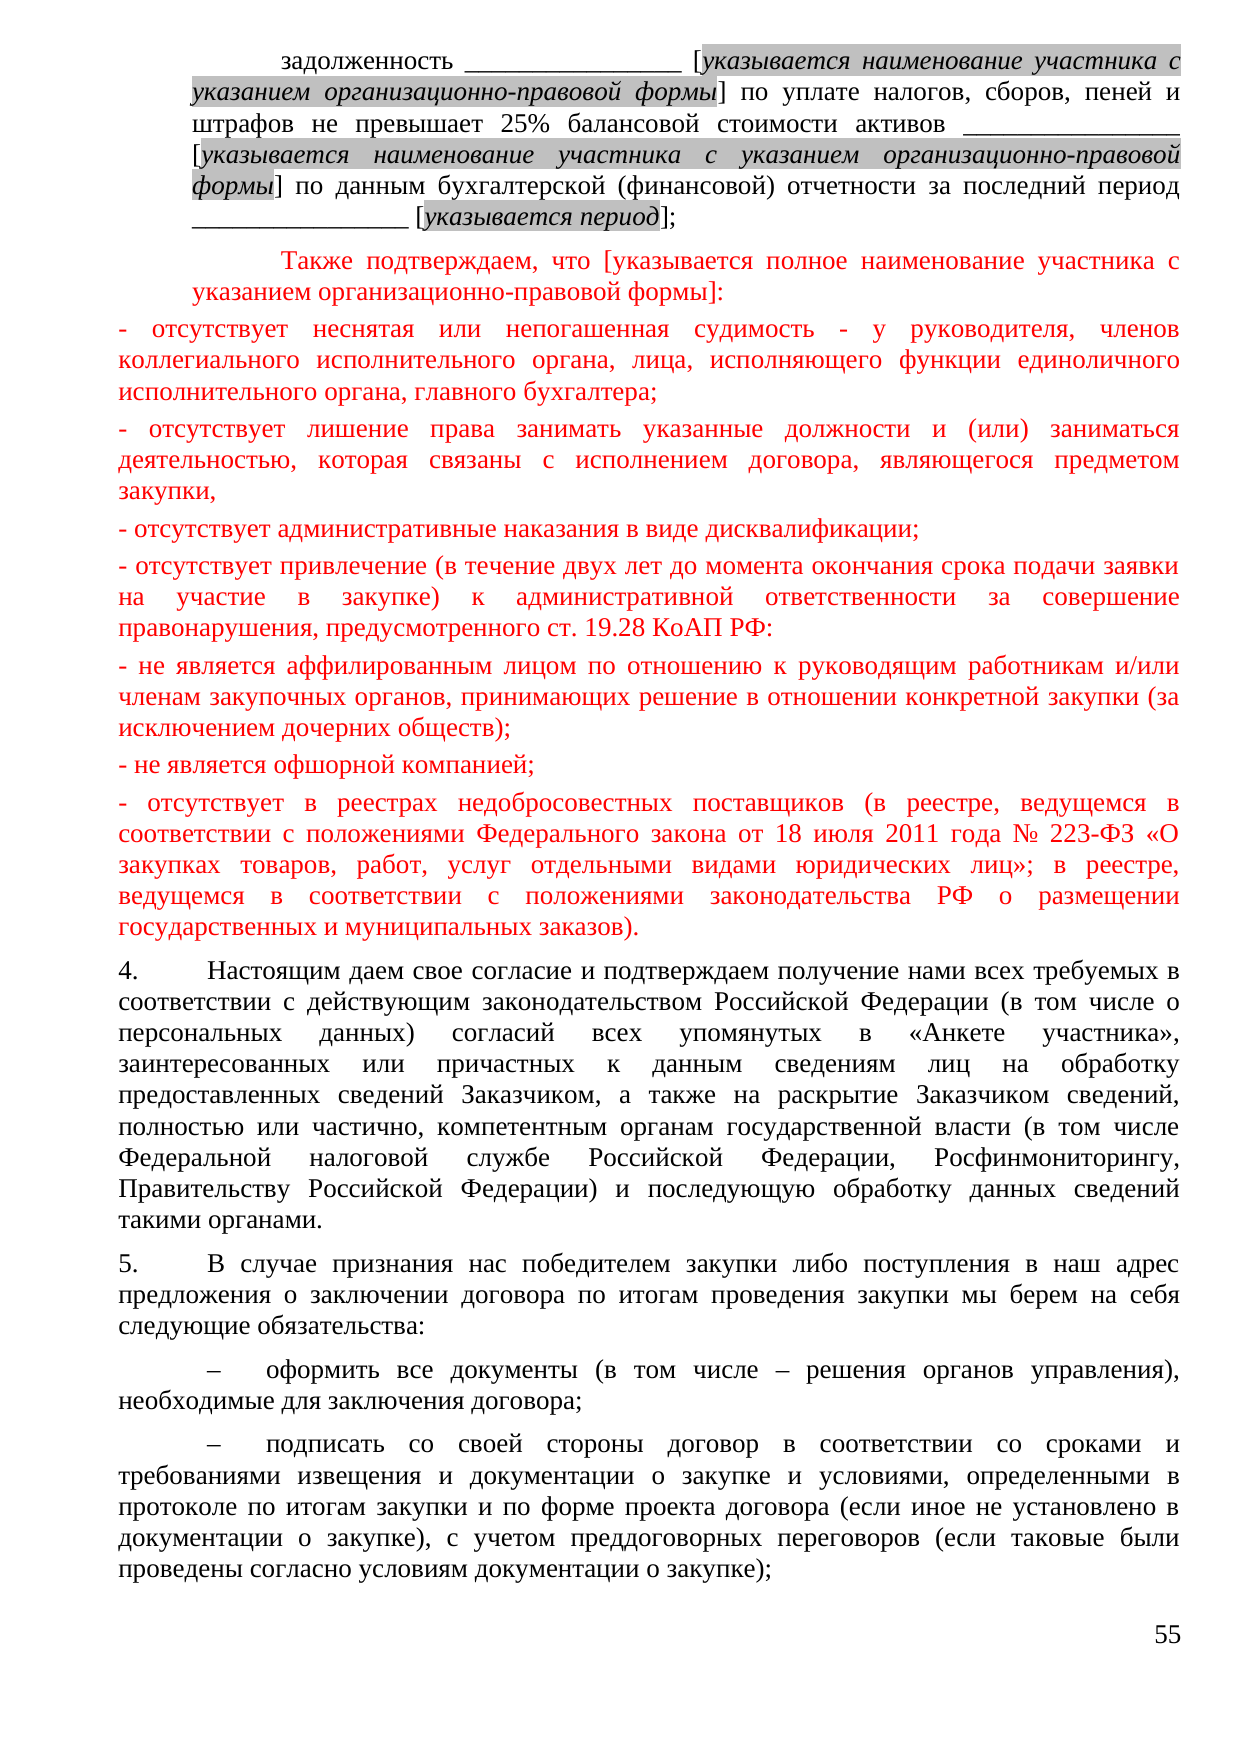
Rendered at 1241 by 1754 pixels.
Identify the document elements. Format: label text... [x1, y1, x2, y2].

text - не является аффилированным лицом по отношению к руководящим работникам и/или членам закупочных органов, принимающих решение в отношении конкретной закупки (за исключением дочерних обществ); [118, 649, 1181, 742]
text Также подтверждаем, что [указывается полное наименование участника с указанием организационно-правовой формы]: [192, 244, 1181, 306]
text - отсутствует лишение права занимать указанные должности и (или) заниматься деятельностью, которая связаны с исполнением договора, являющегося предметом закупки, [118, 412, 1181, 505]
text задолженность ________________ [указывается наименование участника с указанием организационно-правовой формы] по уплате налогов, сборов, пеней и штрафов не превышает 25% балансовой стоимости активов ________________ [указывается наименование участника с указанием организационно-правовой формы] по данным бухгалтерской (финансовой) отчетности за последний период ________________ [указывается период]; [192, 76, 1181, 169]
list подписать со своей стороны договор в соответствии со сроками и требованиями извещения и документации о закупке и условиями, определенными в протоколе по итогам закупки и по форме проекта договора (если иное не установлено в документации о закупке), с учетом преддоговорных переговоров (если таковые были проведены согласно условиям документации о закупке); [118, 1428, 1181, 1583]
list оформить все документы (в том числе – решения органов управления), необходимые для заключения договора; [118, 1353, 1181, 1415]
list Настоящим даем свое согласие и подтверждаем получение нами всех требуемых в соответствии с действующим законодательством Российской Федерации (в том числе о персональных данных) согласий всех упомянутых в «Анкете участника», заинтересованных или причастных к данным сведениям лиц на обработку предоставленных сведений Заказчиком, а также на раскрытие Заказчиком сведений, полностью или частично, компетентным органам государственной власти (в том числе Федеральной налоговой службе Российской Федерации, Росфинмониторингу, Правительству Российской Федерации) и последующую обработку данных сведений такими органами. [118, 954, 1181, 1234]
text - не является офшорной компанией; [118, 748, 1181, 779]
text задолженность ________________ [указывается наименование участника с указанием организационно-правовой формы] по уплате налогов, сборов, пеней и штрафов не превышает 25% балансовой стоимости активов ________________ [указывается наименование участника с указанием организационно-правовой формы] по данным бухгалтерской (финансовой) отчетности за последний период ________________ [указывается период]; [192, 169, 1181, 231]
text - отсутствует неснятая или непогашенная судимость - у руководителя, членов коллегиального исполнительного органа, лица, исполняющего функции единоличного исполнительного органа, главного бухгалтера; [118, 312, 1181, 406]
text - отсутствует в реестрах недобросовестных поставщиков (в реестре, ведущемся в соответствии с положениями Федерального закона от 18 июля 2011 года № 223-ФЗ «О закупках товаров, работ, услуг отдельными видами юридических лиц»; в реестре, ведущемся в соответствии с положениями законодательства РФ о размещении государственных и муниципальных заказов). [118, 786, 1181, 942]
list В случае признания нас победителем закупки либо поступления в наш адрес предложения о заключении договора по итогам проведения закупки мы берем на себя следующие обязательства: [118, 1247, 1181, 1340]
text - отсутствует привлечение (в течение двух лет до момента окончания срока подачи заявки на участие в закупке) к административной ответственности за совершение правонарушения, предусмотренного ст. 19.28 КоАП РФ: [118, 549, 1181, 642]
text - отсутствует административные наказания в виде дисквалификации; [118, 512, 1181, 543]
